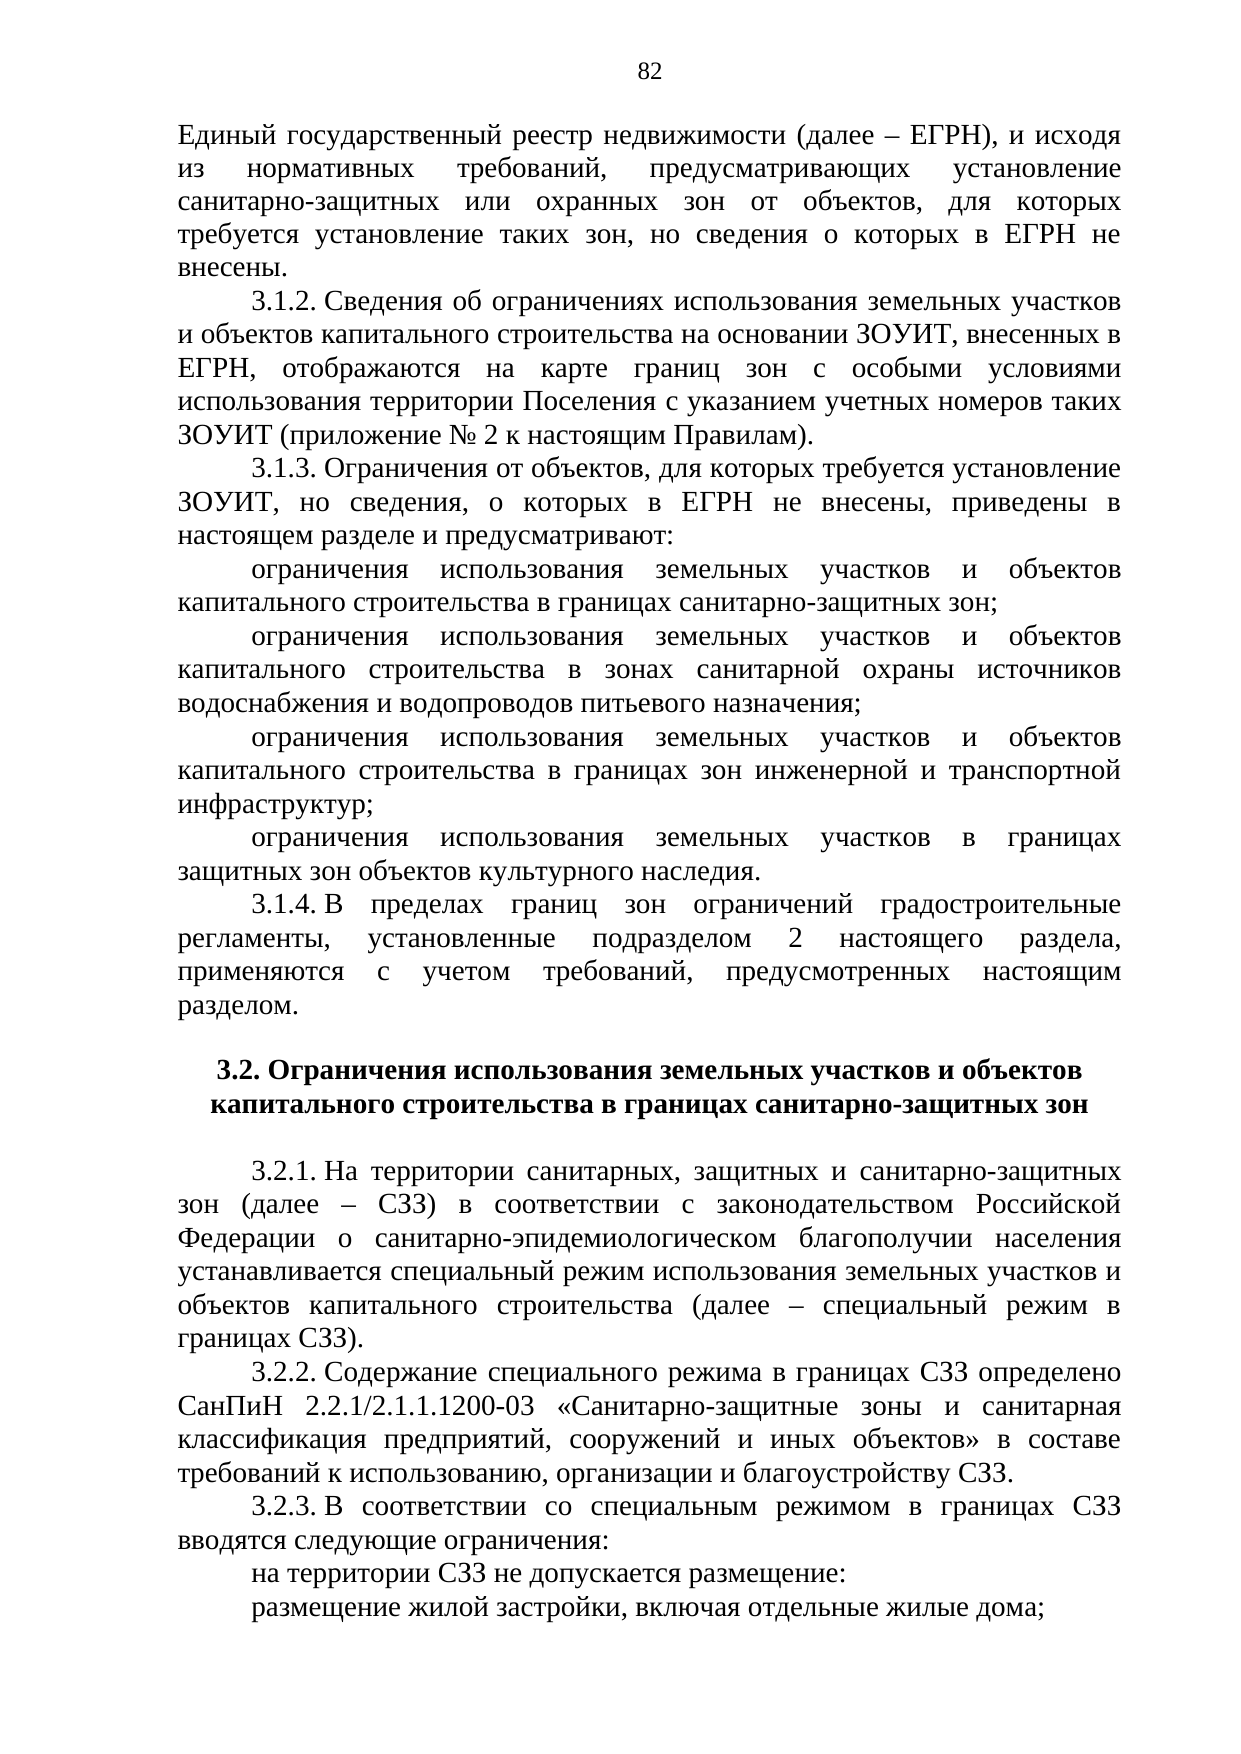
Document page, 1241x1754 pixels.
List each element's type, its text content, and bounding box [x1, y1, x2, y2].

text на территории СЗЗ не допускается размещение: [177, 1555, 1122, 1589]
text 3.1.2. Сведения об ограничениях использования земельных участков и объектов капитального строительства на основании ЗОУИТ, внесенных в ЕГРН, отображаются на карте границ зон с особыми условиями использования территории Поселения с указанием учетных номеров таких ЗОУИТ (приложение № 2 к настоящим Правилам). [177, 283, 1122, 450]
list размещение жилой застройки, включая отдельные жилые дома; [177, 1589, 1122, 1622]
list 3.2. Ограничения использования земельных участков и объектов капитального строительства в границах санитарно-защитных зон [177, 1052, 1122, 1119]
text 3.2.3. В соответствии со специальным режимом в границах СЗЗ вводятся следующие ограничения: [177, 1488, 1122, 1555]
text 3.1.4. В пределах границ зон ограничений градостроительные регламенты, установленные подразделом 2 настоящего раздела, применяются с учетом требований, предусмотренных настоящим разделом. [177, 886, 1122, 1021]
text 3.1.3. Ограничения от объектов, для которых требуется установление ЗОУИТ, но сведения, о которых в ЕГРН не внесены, приведены в настоящем разделе и предусматривают: [177, 450, 1122, 551]
list ограничения использования земельных участков и объектов капитального строительства в зонах санитарной охраны источников водоснабжения и водопроводов питьевого назначения; [177, 618, 1122, 719]
text 3.2.2. Содержание специального режима в границах СЗЗ определено СанПиН 2.2.1/2.1.1.1200-03 «Санитарно-защитные зоны и санитарная классификация предприятий, сооружений и иных объектов» в составе требований к использованию, организации и благоустройству СЗЗ. [177, 1354, 1122, 1488]
list ограничения использования земельных участков в границах защитных зон объектов культурного наследия. [177, 819, 1122, 886]
text 3.2.1. На территории санитарных, защитных и санитарно-защитных зон (далее – СЗЗ) в соответствии с законодательством Российской Федерации о санитарно-эпидемиологическом благополучии населения устанавливается специальный режим использования земельных участков и объектов капитального строительства (далее – специальный режим в границах СЗЗ). [177, 1153, 1122, 1354]
list ограничения использования земельных участков и объектов капитального строительства в границах санитарно-защитных зон; [177, 551, 1122, 618]
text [177, 118, 1122, 283]
list ограничения использования земельных участков и объектов капитального строительства в границах зон инженерной и транспортной инфраструктур; [177, 719, 1122, 819]
